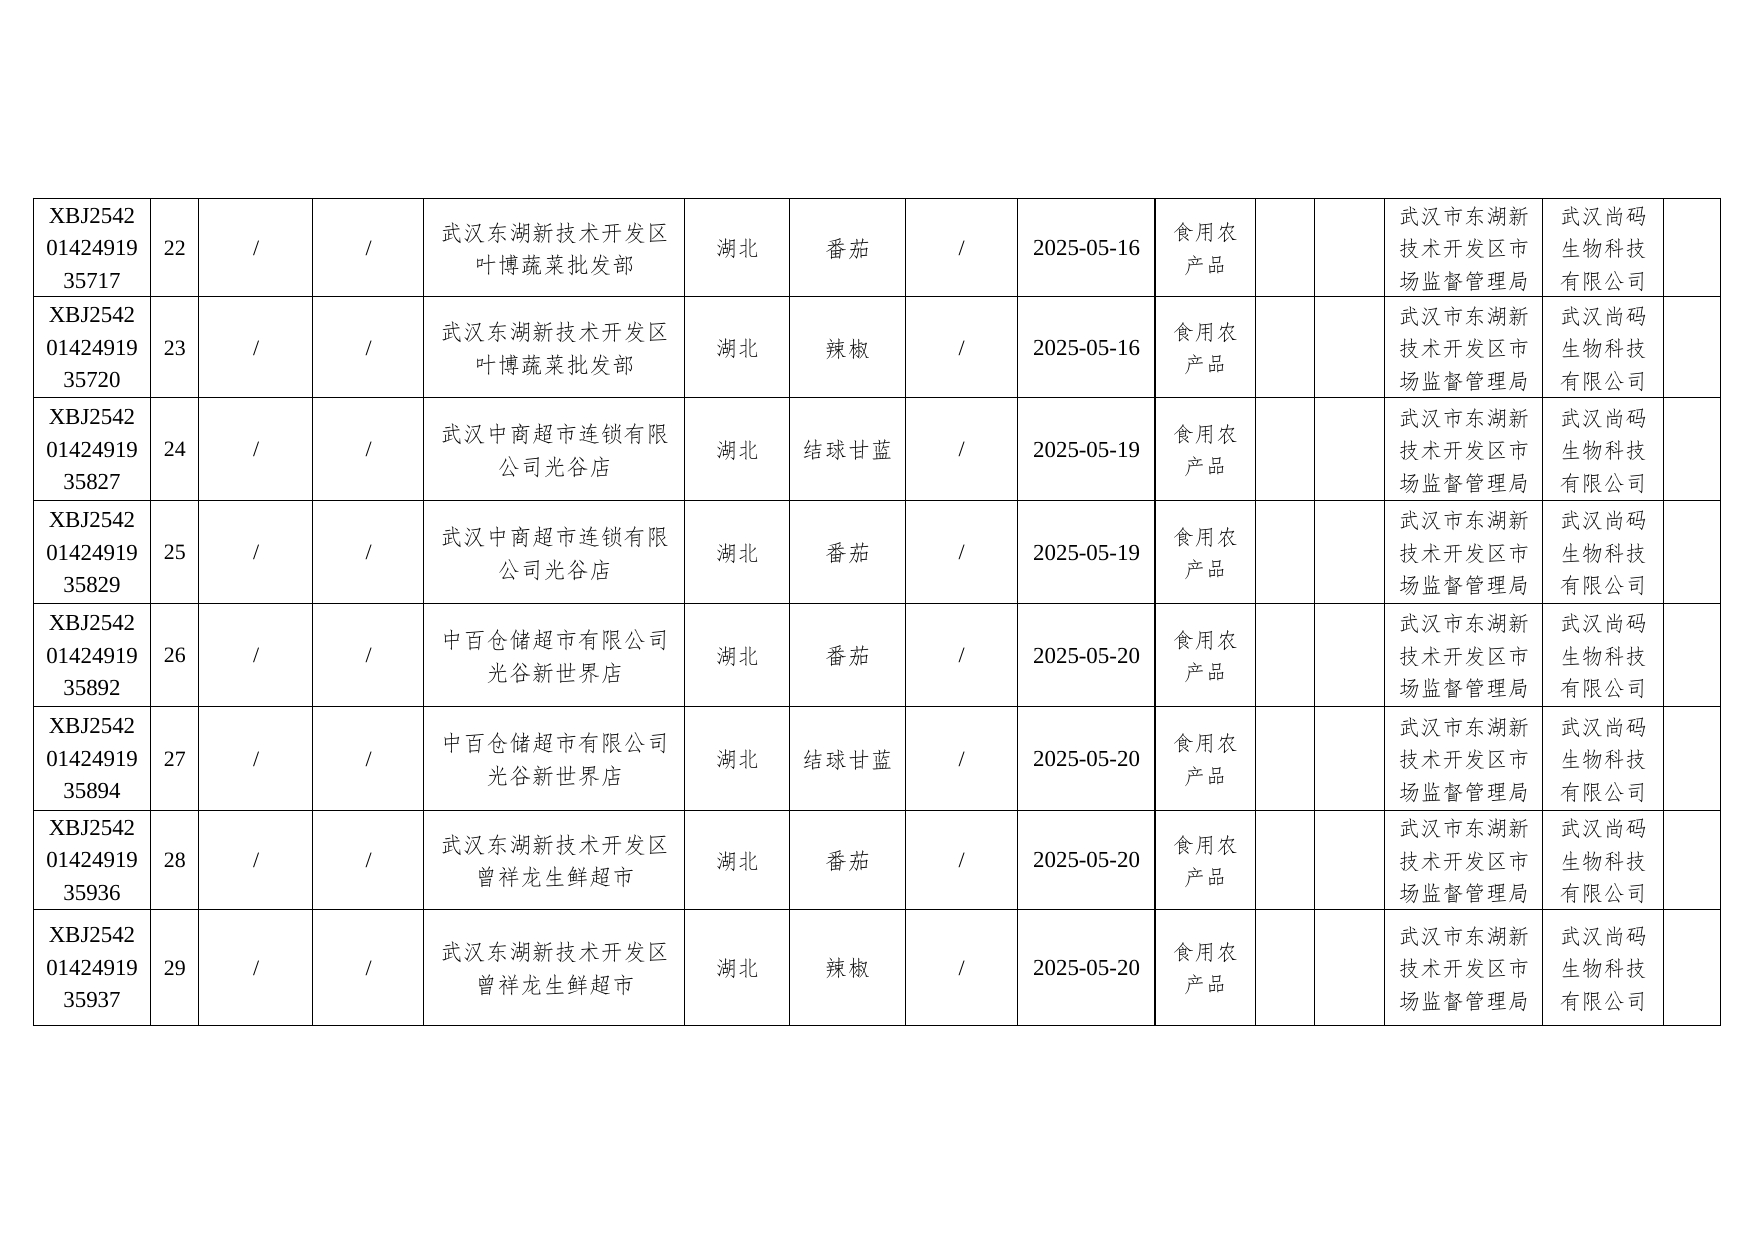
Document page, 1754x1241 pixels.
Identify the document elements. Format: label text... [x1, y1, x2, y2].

table_cell / [313, 910, 423, 1025]
table_cell / [199, 199, 312, 296]
table_cell 29 [151, 910, 198, 1025]
table_cell 辣椒 [790, 297, 905, 397]
table_cell 食用农产品 [1156, 398, 1255, 500]
table_cell XBJ25420142491935937 [34, 910, 150, 1025]
table_cell 辣椒 [790, 910, 905, 1025]
table_cell 武汉市东湖新技术开发区市场监督管理局 [1385, 707, 1542, 810]
table_cell [1256, 501, 1314, 603]
table_cell 食用农产品 [1156, 811, 1255, 908]
table_cell / [313, 604, 423, 706]
table_cell / [906, 199, 1017, 296]
table_cell 武汉尚码生物科技有限公司 [1543, 297, 1663, 397]
table_cell 湖北 [685, 398, 789, 500]
table_cell 28 [151, 811, 198, 908]
table_cell [1664, 811, 1720, 908]
table_cell [1256, 811, 1314, 908]
table_cell / [313, 398, 423, 500]
table_cell 中百仓储超市有限公司光谷新世界店 [424, 604, 684, 706]
table_cell 武汉东湖新技术开发区叶博蔬菜批发部 [424, 297, 684, 397]
table_cell / [906, 501, 1017, 603]
table_cell [1315, 297, 1384, 397]
table_cell [1256, 604, 1314, 706]
table_cell [1256, 398, 1314, 500]
table_cell 2025-05-20 [1018, 604, 1154, 706]
table_cell 食用农产品 [1156, 199, 1255, 296]
table_cell [1664, 501, 1720, 603]
table_cell 2025-05-16 [1018, 297, 1154, 397]
table_cell 2025-05-16 [1018, 199, 1154, 296]
table_cell / [199, 811, 312, 908]
table_cell 食用农产品 [1156, 910, 1255, 1025]
table_cell XBJ25420142491935894 [34, 707, 150, 810]
table_cell [1315, 604, 1384, 706]
table_cell 武汉尚码生物科技有限公司 [1543, 811, 1663, 908]
table_cell XBJ25420142491935936 [34, 811, 150, 908]
table_cell [1664, 910, 1720, 1025]
table_cell 武汉东湖新技术开发区曾祥龙生鲜超市 [424, 910, 684, 1025]
table_cell 番茄 [790, 501, 905, 603]
table_cell [1256, 910, 1314, 1025]
table_cell [1315, 501, 1384, 603]
table_cell 24 [151, 398, 198, 500]
table_cell 食用农产品 [1156, 501, 1255, 603]
table_cell 中百仓储超市有限公司光谷新世界店 [424, 707, 684, 810]
table_cell [1664, 297, 1720, 397]
table_cell 结球甘蓝 [790, 707, 905, 810]
table_cell 2025-05-20 [1018, 811, 1154, 908]
table_cell 武汉尚码生物科技有限公司 [1543, 707, 1663, 810]
table_cell 武汉尚码生物科技有限公司 [1543, 501, 1663, 603]
table_cell 食用农产品 [1156, 604, 1255, 706]
table_cell / [313, 297, 423, 397]
table_cell 26 [151, 604, 198, 706]
table_cell 湖北 [685, 199, 789, 296]
table_cell XBJ25420142491935892 [34, 604, 150, 706]
table_cell 湖北 [685, 604, 789, 706]
table_cell / [313, 501, 423, 603]
table_cell / [199, 398, 312, 500]
table_cell [1664, 199, 1720, 296]
table_cell XBJ25420142491935829 [34, 501, 150, 603]
table_cell [1664, 398, 1720, 500]
table_cell 番茄 [790, 604, 905, 706]
table_cell 武汉东湖新技术开发区叶博蔬菜批发部 [424, 199, 684, 296]
table_cell 武汉市东湖新技术开发区市场监督管理局 [1385, 398, 1542, 500]
table_cell / [199, 707, 312, 810]
table_cell XBJ25420142491935827 [34, 398, 150, 500]
table_cell 23 [151, 297, 198, 397]
table_cell [1315, 811, 1384, 908]
table_cell / [313, 707, 423, 810]
table_cell / [199, 297, 312, 397]
table_cell [1315, 199, 1384, 296]
table_cell [1664, 604, 1720, 706]
table_cell / [199, 501, 312, 603]
table_cell 番茄 [790, 811, 905, 908]
table_cell / [906, 297, 1017, 397]
table_cell 武汉中商超市连锁有限公司光谷店 [424, 398, 684, 500]
table_cell [1256, 707, 1314, 810]
table_cell / [313, 199, 423, 296]
table_cell 食用农产品 [1156, 707, 1255, 810]
table_cell 武汉尚码生物科技有限公司 [1543, 398, 1663, 500]
table_cell / [313, 811, 423, 908]
table_cell 武汉尚码生物科技有限公司 [1543, 199, 1663, 296]
table_cell 27 [151, 707, 198, 810]
table_cell 湖北 [685, 707, 789, 810]
table_cell 武汉市东湖新技术开发区市场监督管理局 [1385, 199, 1542, 296]
table_cell 湖北 [685, 297, 789, 397]
table_cell 湖北 [685, 501, 789, 603]
table_cell [1664, 707, 1720, 810]
table_cell 2025-05-20 [1018, 707, 1154, 810]
table_cell / [906, 910, 1017, 1025]
table_cell 武汉尚码生物科技有限公司 [1543, 910, 1663, 1025]
table_cell / [906, 604, 1017, 706]
table_cell XBJ25420142491935720 [34, 297, 150, 397]
table_cell 武汉市东湖新技术开发区市场监督管理局 [1385, 811, 1542, 908]
table_cell 22 [151, 199, 198, 296]
table_cell [1315, 398, 1384, 500]
table_cell 湖北 [685, 811, 789, 908]
table_cell [1256, 297, 1314, 397]
table_cell 番茄 [790, 199, 905, 296]
table_cell [1256, 199, 1314, 296]
table_cell 2025-05-20 [1018, 910, 1154, 1025]
table_cell 湖北 [685, 910, 789, 1025]
table_cell 武汉市东湖新技术开发区市场监督管理局 [1385, 297, 1542, 397]
table_cell 武汉中商超市连锁有限公司光谷店 [424, 501, 684, 603]
table_cell 2025-05-19 [1018, 398, 1154, 500]
table_cell 武汉市东湖新技术开发区市场监督管理局 [1385, 910, 1542, 1025]
table_cell / [199, 910, 312, 1025]
table_cell 武汉尚码生物科技有限公司 [1543, 604, 1663, 706]
table_cell / [906, 707, 1017, 810]
table_cell 结球甘蓝 [790, 398, 905, 500]
table_cell 武汉市东湖新技术开发区市场监督管理局 [1385, 604, 1542, 706]
table_cell / [906, 811, 1017, 908]
table_cell [1315, 707, 1384, 810]
table_cell XBJ25420142491935717 [34, 199, 150, 296]
table_cell 武汉东湖新技术开发区曾祥龙生鲜超市 [424, 811, 684, 908]
table_cell 2025-05-19 [1018, 501, 1154, 603]
table_cell / [906, 398, 1017, 500]
table_cell [1315, 910, 1384, 1025]
table_cell 食用农产品 [1156, 297, 1255, 397]
table_cell / [199, 604, 312, 706]
table_cell 武汉市东湖新技术开发区市场监督管理局 [1385, 501, 1542, 603]
table_cell 25 [151, 501, 198, 603]
